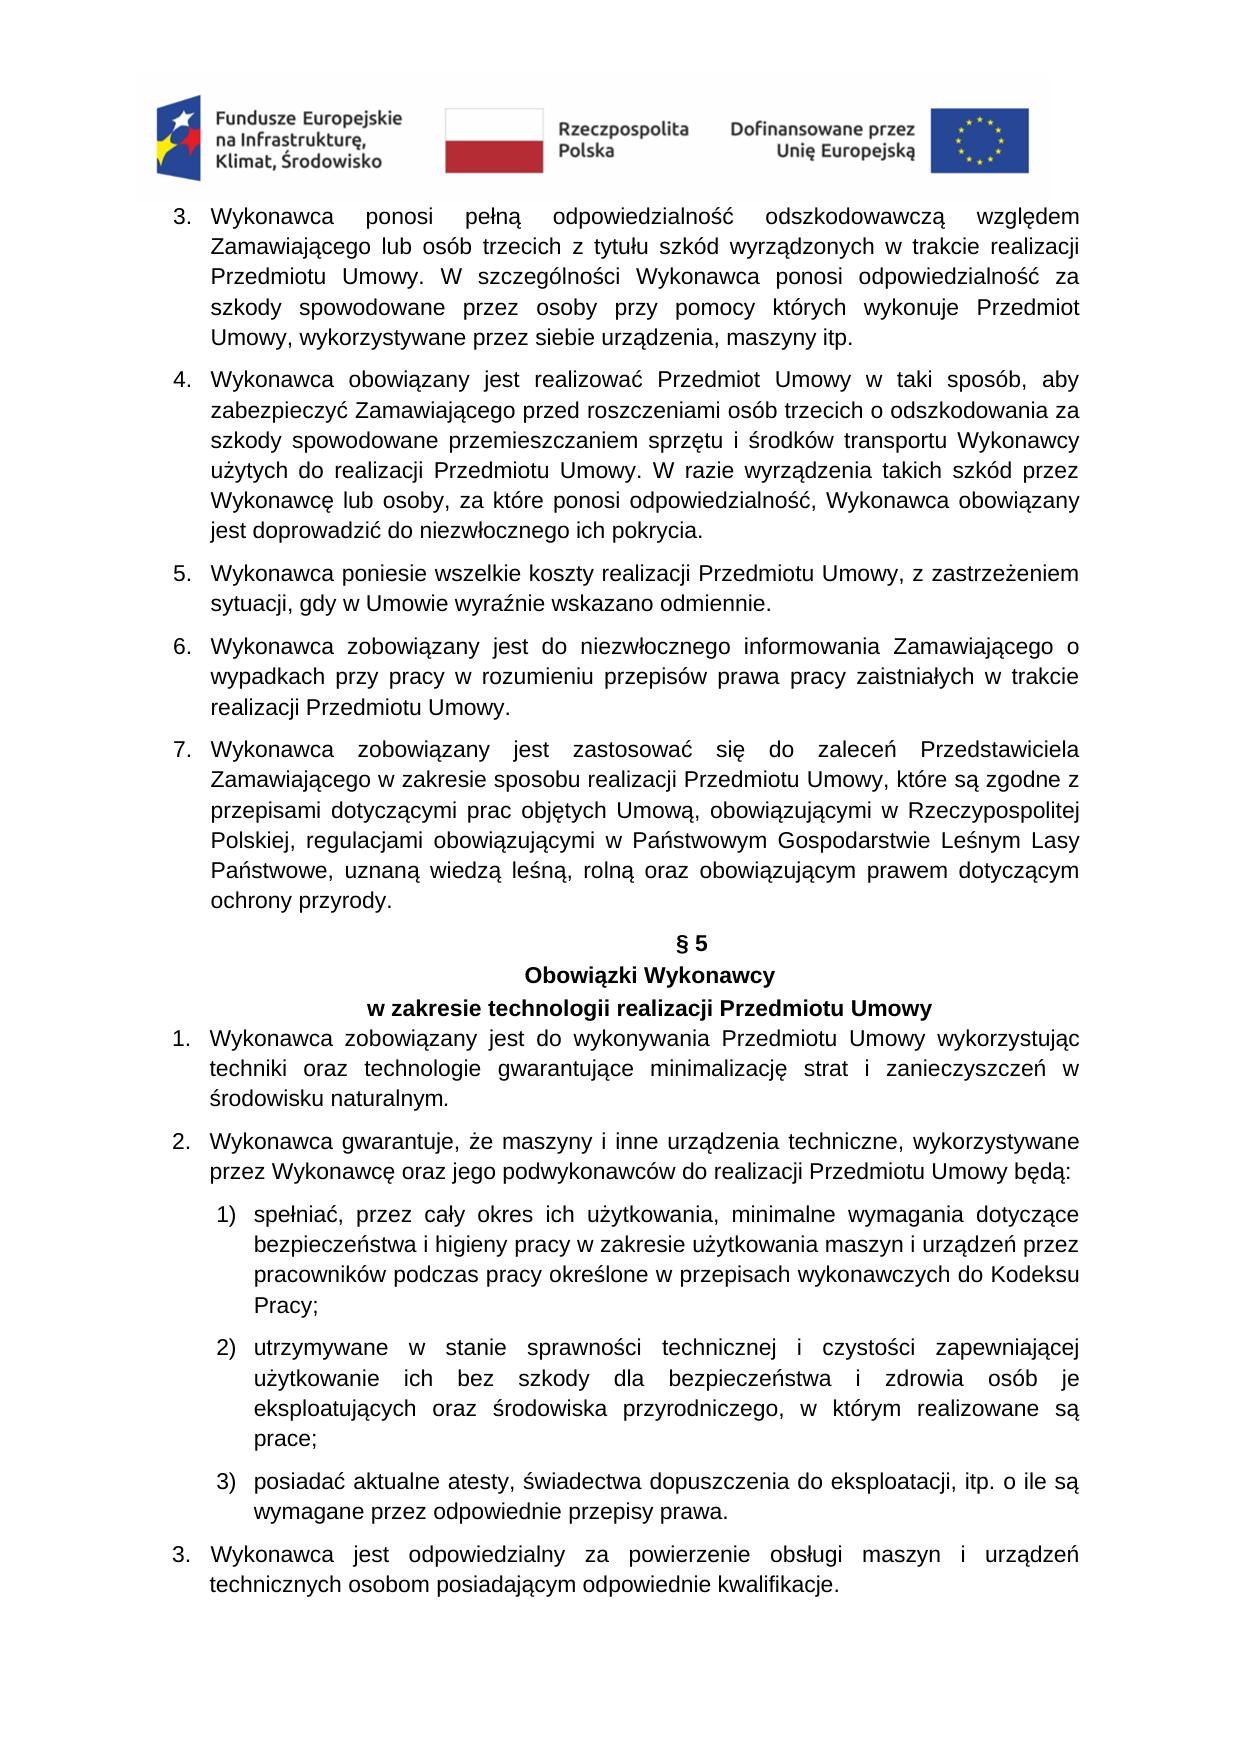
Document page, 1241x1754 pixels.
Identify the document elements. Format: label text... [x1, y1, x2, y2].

list posiadać aktualne atesty, świadectwa dopuszczenia do eksploatacji, itp. o ile są wymagane przez odpowiednie przepisy prawa. [216, 1468, 1080, 1524]
list Wykonawca zobowiązany jest do wykonywania Przedmiotu Umowy wykorzystując techniki oraz technologie gwarantujące minimalizację strat i zanieczyszczeń w środowisku naturalnym. [172, 1025, 1080, 1112]
text Obowiązki Wykonawcy [219, 962, 1080, 989]
list utrzymywane w stanie sprawności technicznej i czystości zapewniającej użytkowanie ich bez szkody dla bezpieczeństwa i zdrowia osób je eksploatujących oraz środowiska przyrodniczego, w którym realizowane są prace; [216, 1334, 1080, 1451]
list Wykonawca poniesie wszelkie koszty realizacji Przedmiotu Umowy, z zastrzeżeniem sytuacji, gdy w Umowie wyraźnie wskazano odmiennie. [173, 560, 1080, 617]
subtitle § 5 [219, 930, 1080, 956]
list Wykonawca zobowiązany jest do niezwłocznego informowania Zamawiającego o wypadkach przy pracy w rozumieniu przepisów prawa pracy zaistniałych w trakcie realizacji Przedmiotu Umowy. [173, 633, 1080, 720]
list Wykonawca gwarantuje, że maszyny i inne urządzenia techniczne, wykorzystywane przez Wykonawcę oraz jego podwykonawców do realizacji Przedmiotu Umowy będą: [172, 1128, 1080, 1184]
list Wykonawca ponosi pełną odpowiedzialność odszkodowawczą względem Zamawiającego lub osób trzecich z tytułu szkód wyrządzonych w trakcie realizacji Przedmiotu Umowy. W szczególności Wykonawca ponosi odpowiedzialność za szkody spowodowane przez osoby przy pomocy których wykonuje Przedmiot Umowy, wykorzystywane przez siebie urządzenia, maszyny itp. [173, 203, 1080, 350]
list Wykonawca zobowiązany jest zastosować się do zaleceń Przedstawiciela Zamawiającego w zakresie sposobu realizacji Przedmiotu Umowy, które są zgodne z przepisami dotyczącymi prac objętych Umową, obowiązującymi w Rzeczypospolitej Polskiej, regulacjami obowiązującymi w Państwowym Gospodarstwie Leśnym Lasy Państwowe, uznaną wiedzą leśną, rolną oraz obowiązującym prawem dotyczącym ochrony przyrody. [173, 736, 1080, 913]
picture [135, 73, 1052, 203]
list spełniać, przez cały okres ich użytkowania, minimalne wymagania dotyczące bezpieczeństwa i higieny pracy w zakresie użytkowania maszyn i urządzeń przez pracowników podczas pracy określone w przepisach wykonawczych do Kodeksu Pracy; [216, 1201, 1080, 1318]
text w zakresie technologii realizacji Przedmiotu Umowy [219, 995, 1080, 1021]
text 3. Wykonawca jest odpowiedzialny za powierzenie obsługi maszyn i urządzeń technicznych osobom posiadającym odpowiednie kwalifikacje. [172, 1541, 1080, 1597]
list Wykonawca obowiązany jest realizować Przedmiot Umowy w taki sposób, aby zabezpieczyć Zamawiającego przed roszczeniami osób trzecich o odszkodowania za szkody spowodowane przemieszczaniem sprzętu i środków transportu Wykonawcy użytych do realizacji Przedmiotu Umowy. W razie wyrządzenia takich szkód przez Wykonawcę lub osoby, za które ponosi odpowiedzialność, Wykonawca obowiązany jest doprowadzić do niezwłocznego ich pokrycia. [173, 366, 1080, 544]
